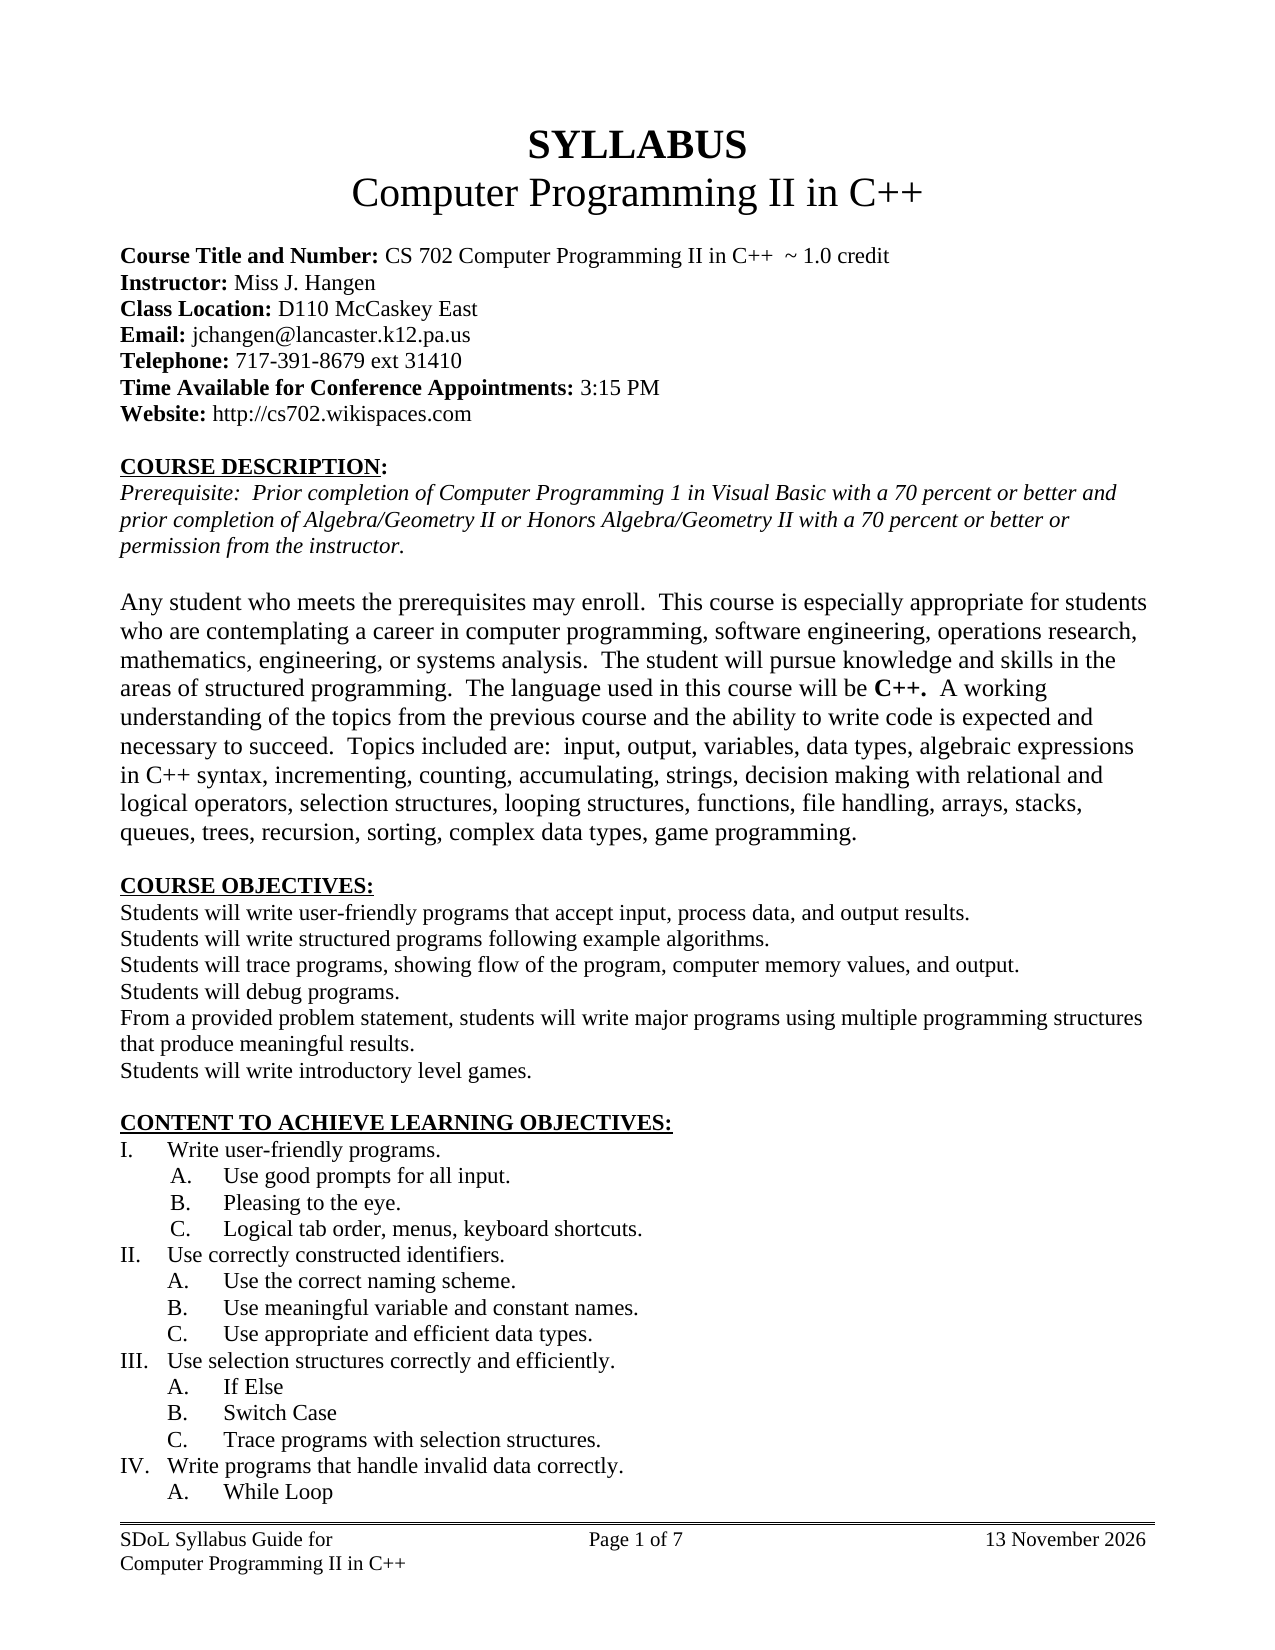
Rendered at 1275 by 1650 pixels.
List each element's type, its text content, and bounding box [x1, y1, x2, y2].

list Use appropriate and efficient data types. [167, 1320, 1155, 1347]
text Students will write structured programs following example algorithms. [120, 925, 1155, 951]
text Students will trace programs, showing flow of the program, computer memory values, and output. [120, 951, 1155, 978]
text From a provided problem statement, students will write major programs using multiple programming structures that produce meaningful results. [120, 1004, 1155, 1057]
text SYLLABUS [120, 120, 1155, 168]
list Use the correct naming scheme. [167, 1268, 1155, 1294]
list Logical tab order, menus, keyboard shortcuts. [170, 1215, 1155, 1241]
list Use meaningful variable and constant names. [167, 1294, 1155, 1320]
list Use selection structures correctly and efficiently. [120, 1347, 1155, 1373]
text Class Location: D110 McCaskey East [120, 295, 1155, 321]
text Students will write user-friendly programs that accept input, process data, and output results. [120, 899, 1155, 925]
text Course Title and Number: CS 702 Computer Programming II in C++ ~ 1.0 credit [120, 242, 1155, 268]
list Pleasing to the eye. [170, 1188, 1155, 1215]
text Time Available for Conference Appointments: 3:15 PM [120, 374, 1155, 400]
text Telephone: 717-391-8679 ext 31410 [120, 348, 1155, 374]
list Write user-friendly programs. [120, 1136, 1155, 1162]
list Use good prompts for all input. [170, 1162, 1155, 1188]
text Prerequisite: Prior completion of Computer Programming 1 in Visual Basic with a 70 percent or better and prior completion of Algebra/Geometry II or Honors Algebra/Geometry II with a 70 percent or better or permission from the instructor. [120, 479, 1155, 558]
list Switch Case [167, 1399, 1155, 1426]
text Any student who meets the prerequisites may enroll. This course is especially appropriate for students who are contemplating a career in computer programming, software engineering, operations research, mathematics, engineering, or systems analysis. The student will pursue knowledge and skills in the areas of structured programming. The language used in this course will be C++. A working understanding of the topics from the previous course and the ability to write code is expected and necessary to succeed. Topics included are: input, output, variables, data types, algebraic expressions in C++ syntax, incrementing, counting, accumulating, strings, decision making with relational and logical operators, selection structures, looping structures, functions, file handling, arrays, stacks, queues, trees, recursion, sorting, complex data types, game programming. [120, 587, 1155, 846]
text Students will debug programs. [120, 978, 1155, 1004]
text Students will write introductory level games. [120, 1057, 1155, 1083]
list Write programs that handle invalid data correctly. [120, 1452, 1155, 1478]
list Trace programs with selection structures. [167, 1426, 1155, 1452]
text Computer Programming II in C++ [120, 168, 1155, 216]
list If Else [167, 1373, 1155, 1399]
text COURSE OBJECTIVES: [120, 872, 1155, 899]
text Website: http://cs702.wikispaces.com [120, 400, 1155, 427]
list Use correctly constructed identifiers. [120, 1241, 1155, 1268]
text COURSE DESCRIPTION: [120, 453, 1155, 479]
list While [167, 1478, 1155, 1505]
text Email: jchangen@lancaster.k12.pa.us [120, 321, 1155, 348]
text Instructor: Miss J. Hangen [120, 268, 1155, 295]
text CONTENT TO ACHIEVE LEARNING OBJECTIVES: [120, 1109, 1155, 1136]
